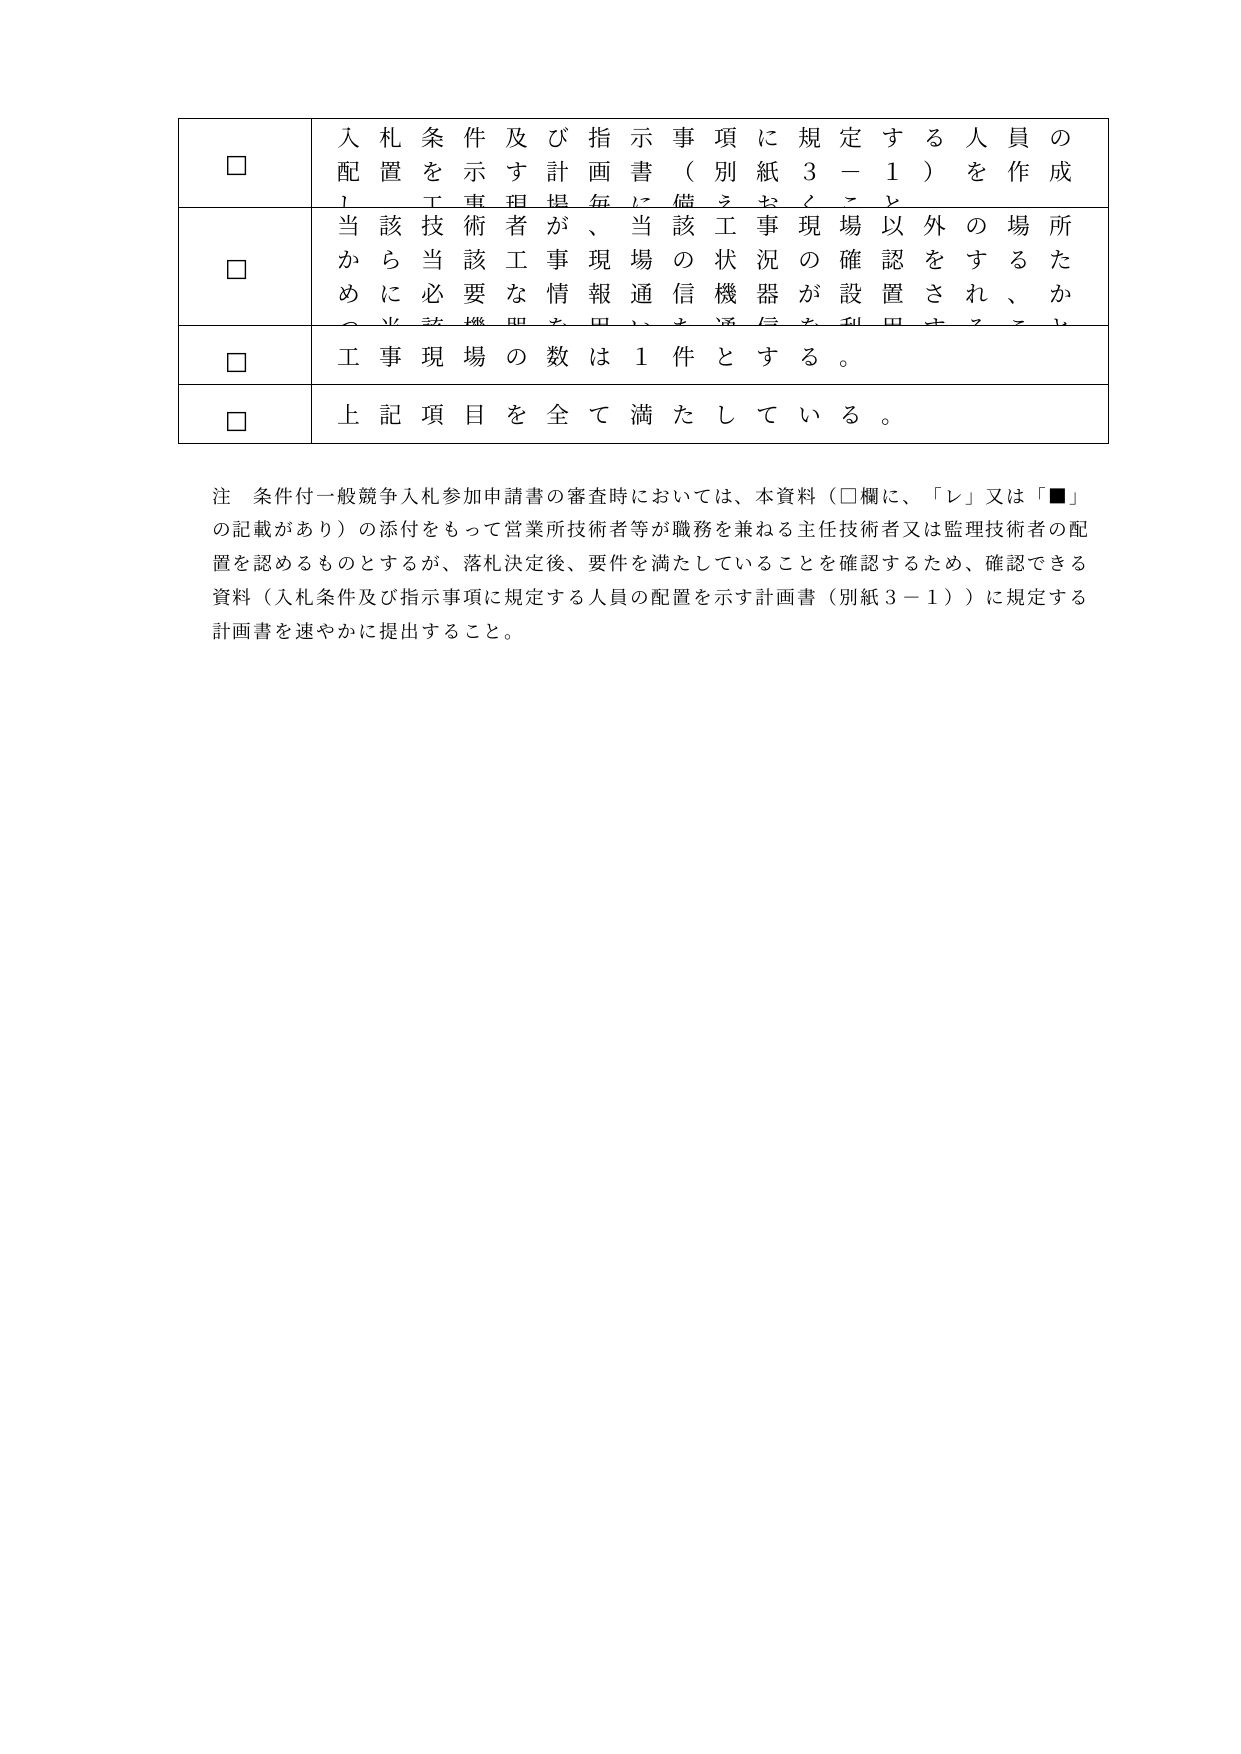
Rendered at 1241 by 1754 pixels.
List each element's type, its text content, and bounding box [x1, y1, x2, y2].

table_cell 工事現場の数は１件とする。 [312, 326, 1108, 384]
table_cell □ [179, 385, 311, 443]
table_cell 入札条件及び指示事項に規定する人員の配置を示す計画書（別紙３－１）を作成し、工事現場毎に備えおくこと。 [312, 119, 1108, 207]
text 注 条件付一般競争入札参加申請書の審査時においては、本資料（□欄に、「レ」又は「■」の記載があり）の添付をもって営業所技術者等が職務を兼ねる主任技術者又は監理技術者の配置を認めるものとするが、落札決定後、要件を満たしていることを確認するため、確認できる資料（入札条件及び指示事項に規定する人員の配置を示す計画書（別紙３－１））に規定する計画書を速やかに提出すること。 [191, 478, 1091, 647]
table_cell □ [179, 119, 311, 207]
table_cell 上記項目を全て満たしている。 [312, 385, 1108, 443]
table_cell □ [179, 326, 311, 384]
table_cell □ [179, 208, 311, 325]
table_cell 当該技術者が、当該工事現場以外の場所から当該工事現場の状況の確認をするために必要な情報通信機器が設置され、かつ当該機器を用いた通信を利用することが可能な環境が確保されていること。 [312, 208, 1108, 325]
